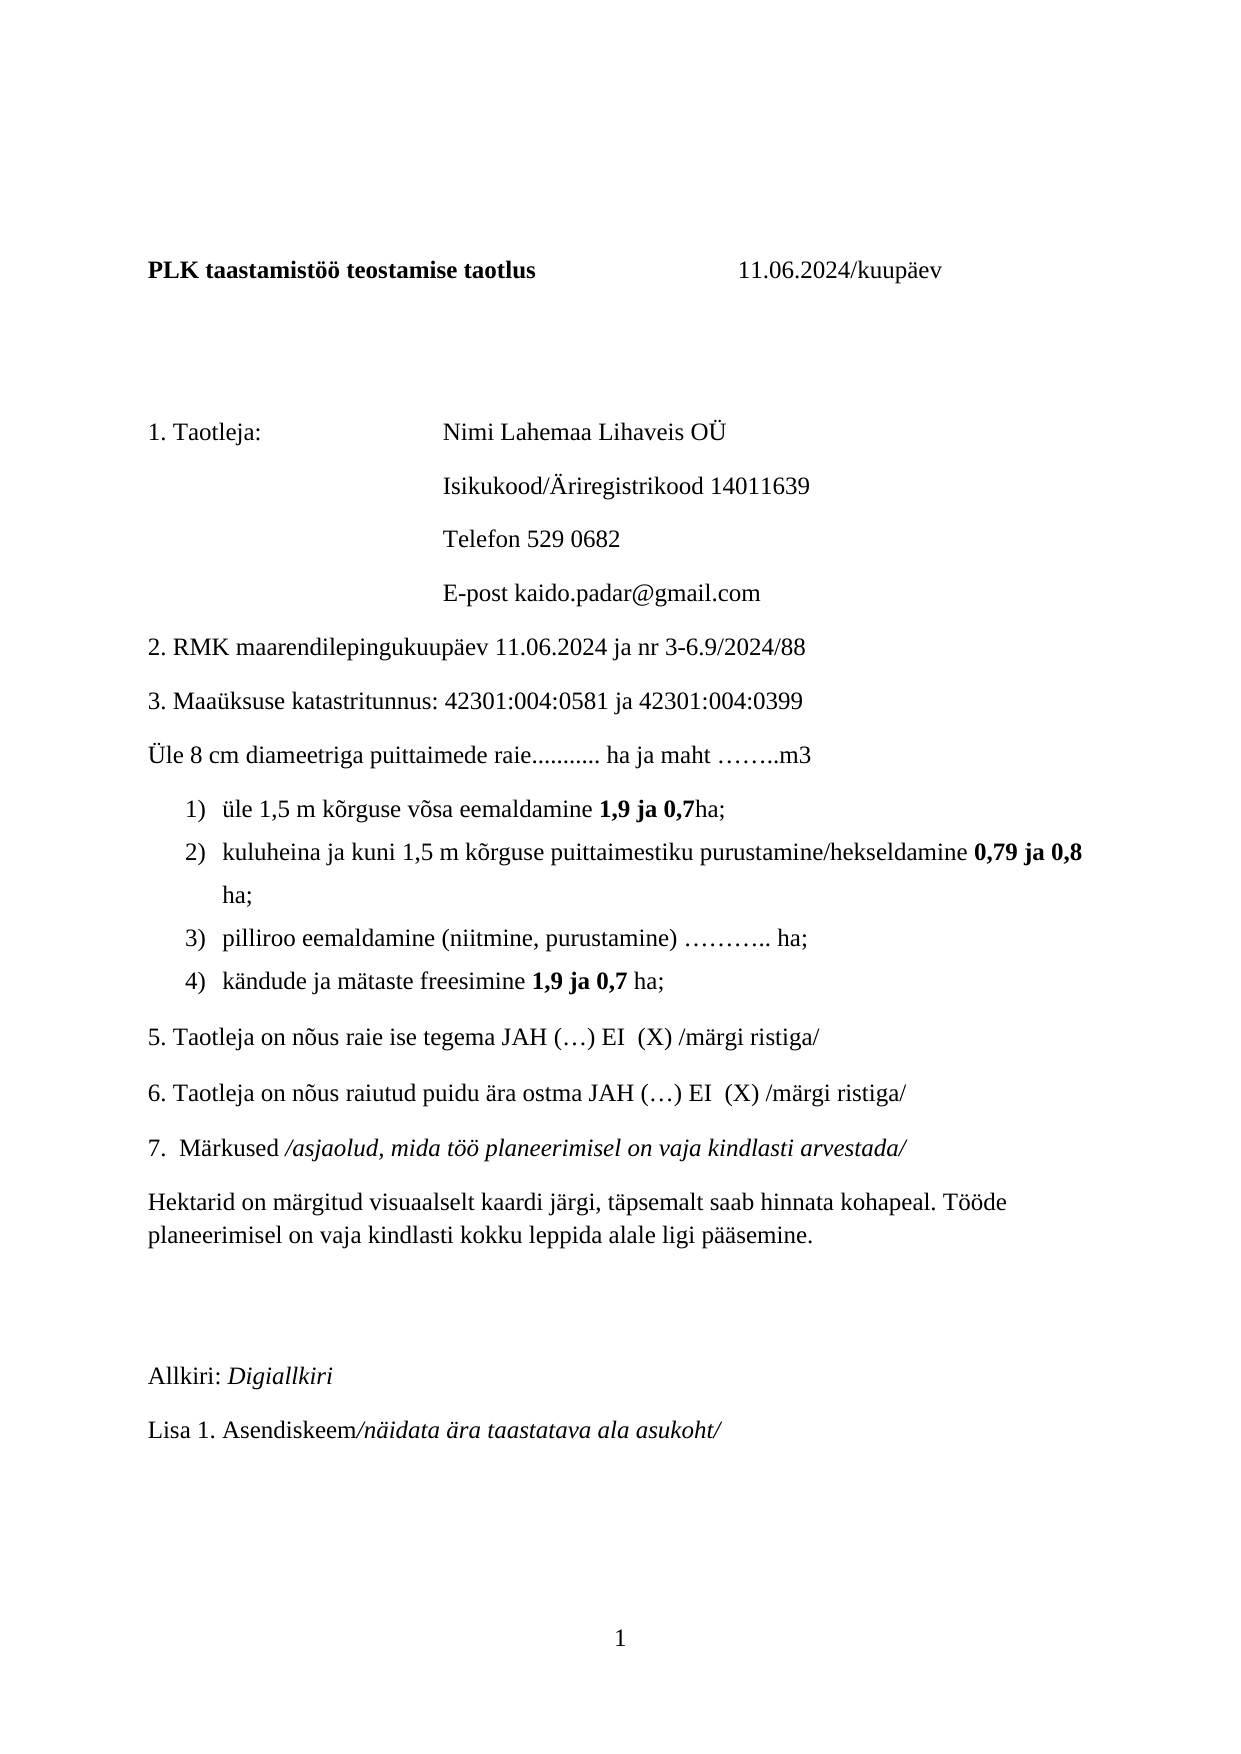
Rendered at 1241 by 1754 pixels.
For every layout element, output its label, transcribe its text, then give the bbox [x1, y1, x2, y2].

text 3. Maaüksuse katastritunnus: 42301:004:0581 ja 42301:004:0399 [148, 686, 1093, 715]
text 2. RMK maarendilepingukuupäev 11.06.2024 ja nr 3-6.9/2024/88 [148, 632, 1093, 661]
text 7. Märkused /asjaolud, mida töö planeerimisel on vaja kindlasti arvestada/ [148, 1133, 1093, 1162]
text PLK taastamistöö teostamise taotlus 11.06.2024/kuupäev [148, 255, 1093, 284]
list kändude ja mätaste freesimine 1,9 ja 0,7 ha; [185, 966, 1093, 995]
list üle 1,5 m kõrguse võsa eemaldamine 1,9 ja 0,7ha; [185, 794, 1093, 823]
text E-post kaido.padar@gmail.com [148, 578, 1093, 607]
text Lisa 1. Asendiskeem/näidata ära taastatava ala asukoht/ [148, 1415, 1093, 1443]
text Telefon 529 0682 [148, 524, 1093, 553]
text Allkiri: Digiallkiri [148, 1361, 1093, 1389]
list kuluheina ja kuni 1,5 m kõrguse puittaimestiku purustamine/hekseldamine 0,79 ja 0,8 ha; [185, 837, 1093, 909]
text Üle 8 cm diameetriga puittaimede raie........... ha ja maht ……..m3 [148, 740, 1093, 769]
list pilliroo eemaldamine (niitmine, purustamine) ……….. ha; [185, 923, 1093, 952]
text 1. Taotleja: Nimi Lahemaa Lihaveis OÜ [148, 417, 1093, 446]
text 6. Taotleja on nõus raiutud puidu ära ostma JAH (…) EI (X) /märgi ristiga/ [148, 1078, 1093, 1106]
text Hektarid on märgitud visuaalselt kaardi järgi, täpsemalt saab hinnata kohapeal. Tööde planeerimisel on vaja kindlasti kokku leppida alale ligi pääsemine. [148, 1187, 1093, 1282]
text Isikukood/Äriregistrikood 14011639 [148, 471, 1093, 499]
text 5. Taotleja on nõus raie ise tegema JAH (…) EI (X) /märgi ristiga/ [148, 1022, 1093, 1051]
